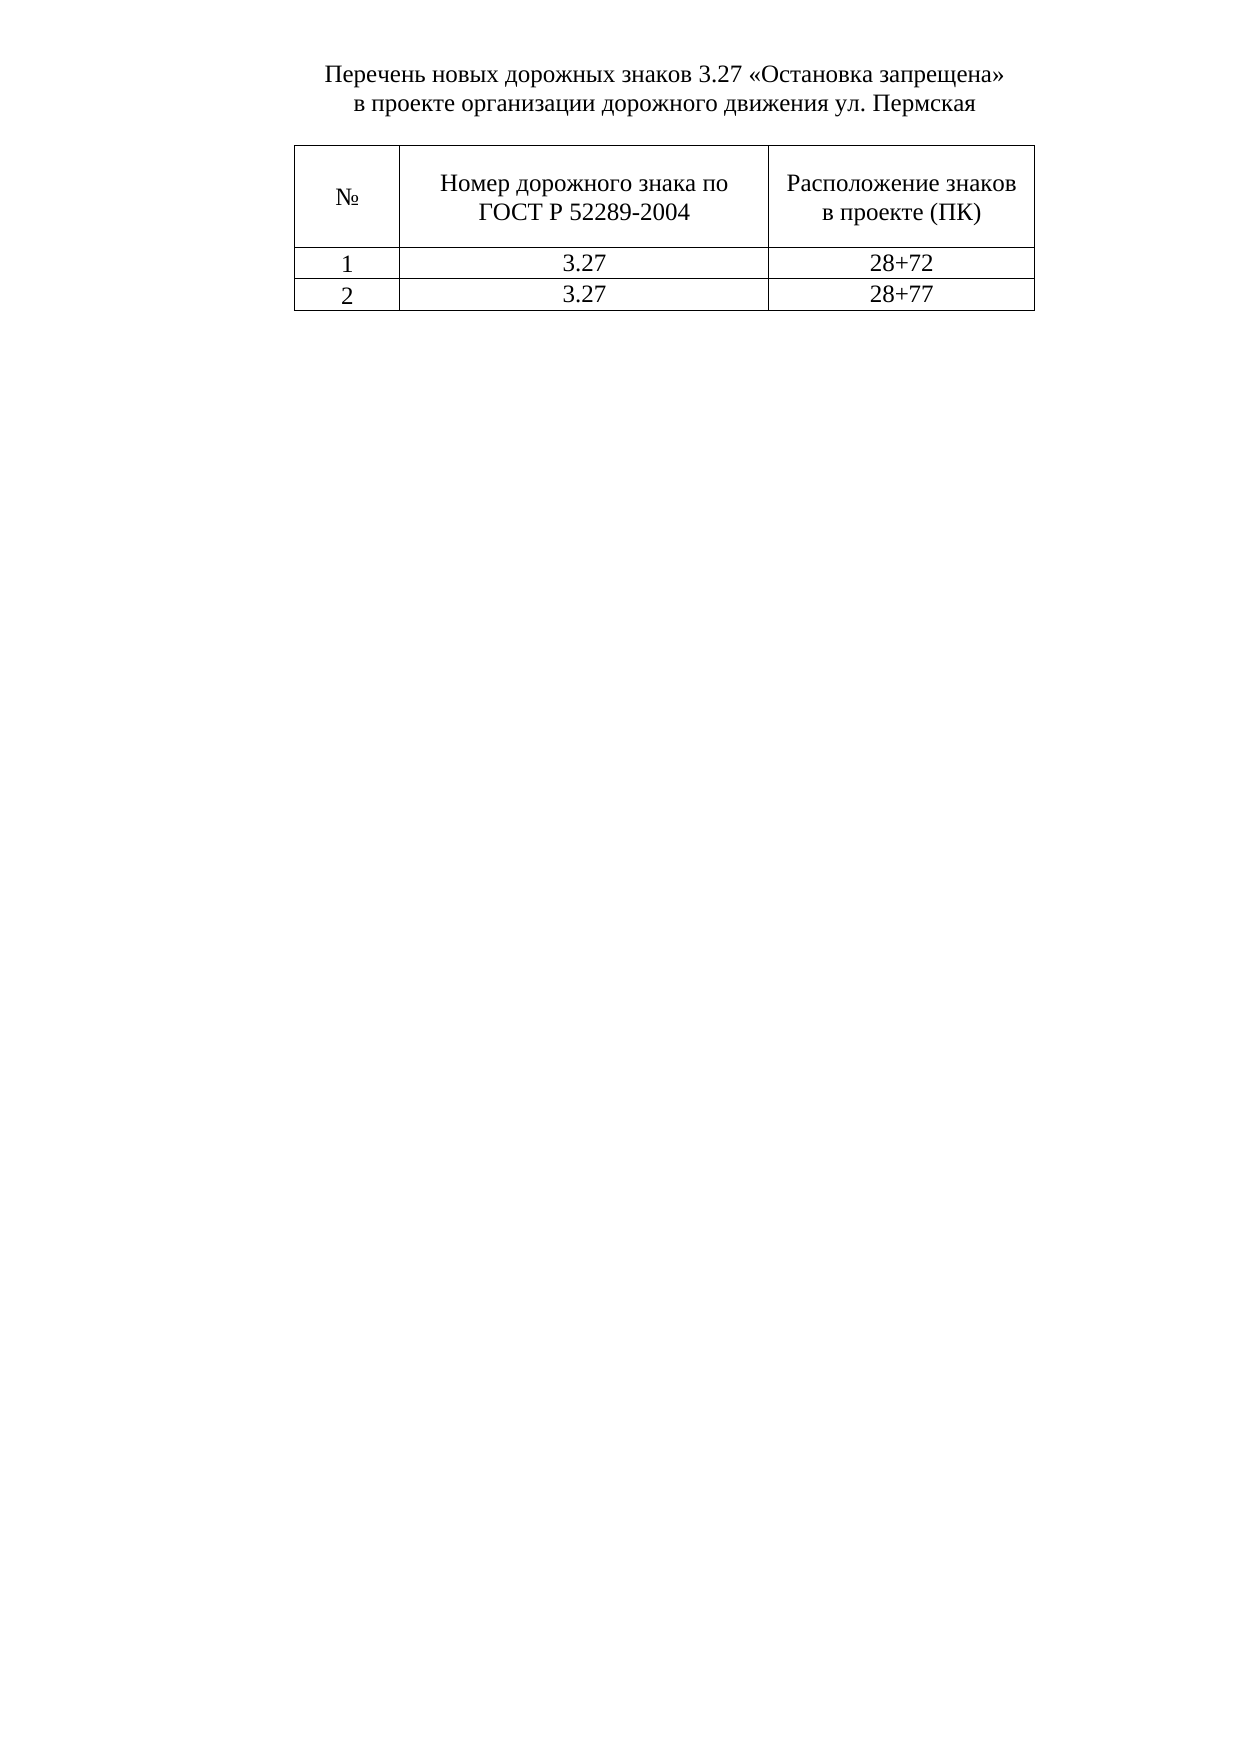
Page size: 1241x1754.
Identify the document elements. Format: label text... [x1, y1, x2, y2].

table_header Номер дорожного знака по ГОСТ Р 52289-2004 [400, 146, 768, 247]
table_header Расположение знаков в проекте (ПК) [769, 146, 1034, 247]
text в проекте организации дорожного движения ул. Пермская [177, 88, 1152, 117]
table_header № [295, 146, 399, 247]
table_cell 3.27 [400, 279, 768, 309]
text Перечень новых дорожных знаков 3.27 «Остановка запрещена» [177, 59, 1152, 88]
table_cell 28+72 [769, 248, 1034, 278]
table_cell 28+77 [769, 279, 1034, 309]
table_cell 2 [295, 279, 399, 309]
table_cell 1 [295, 248, 399, 278]
table_cell 3.27 [400, 248, 768, 278]
